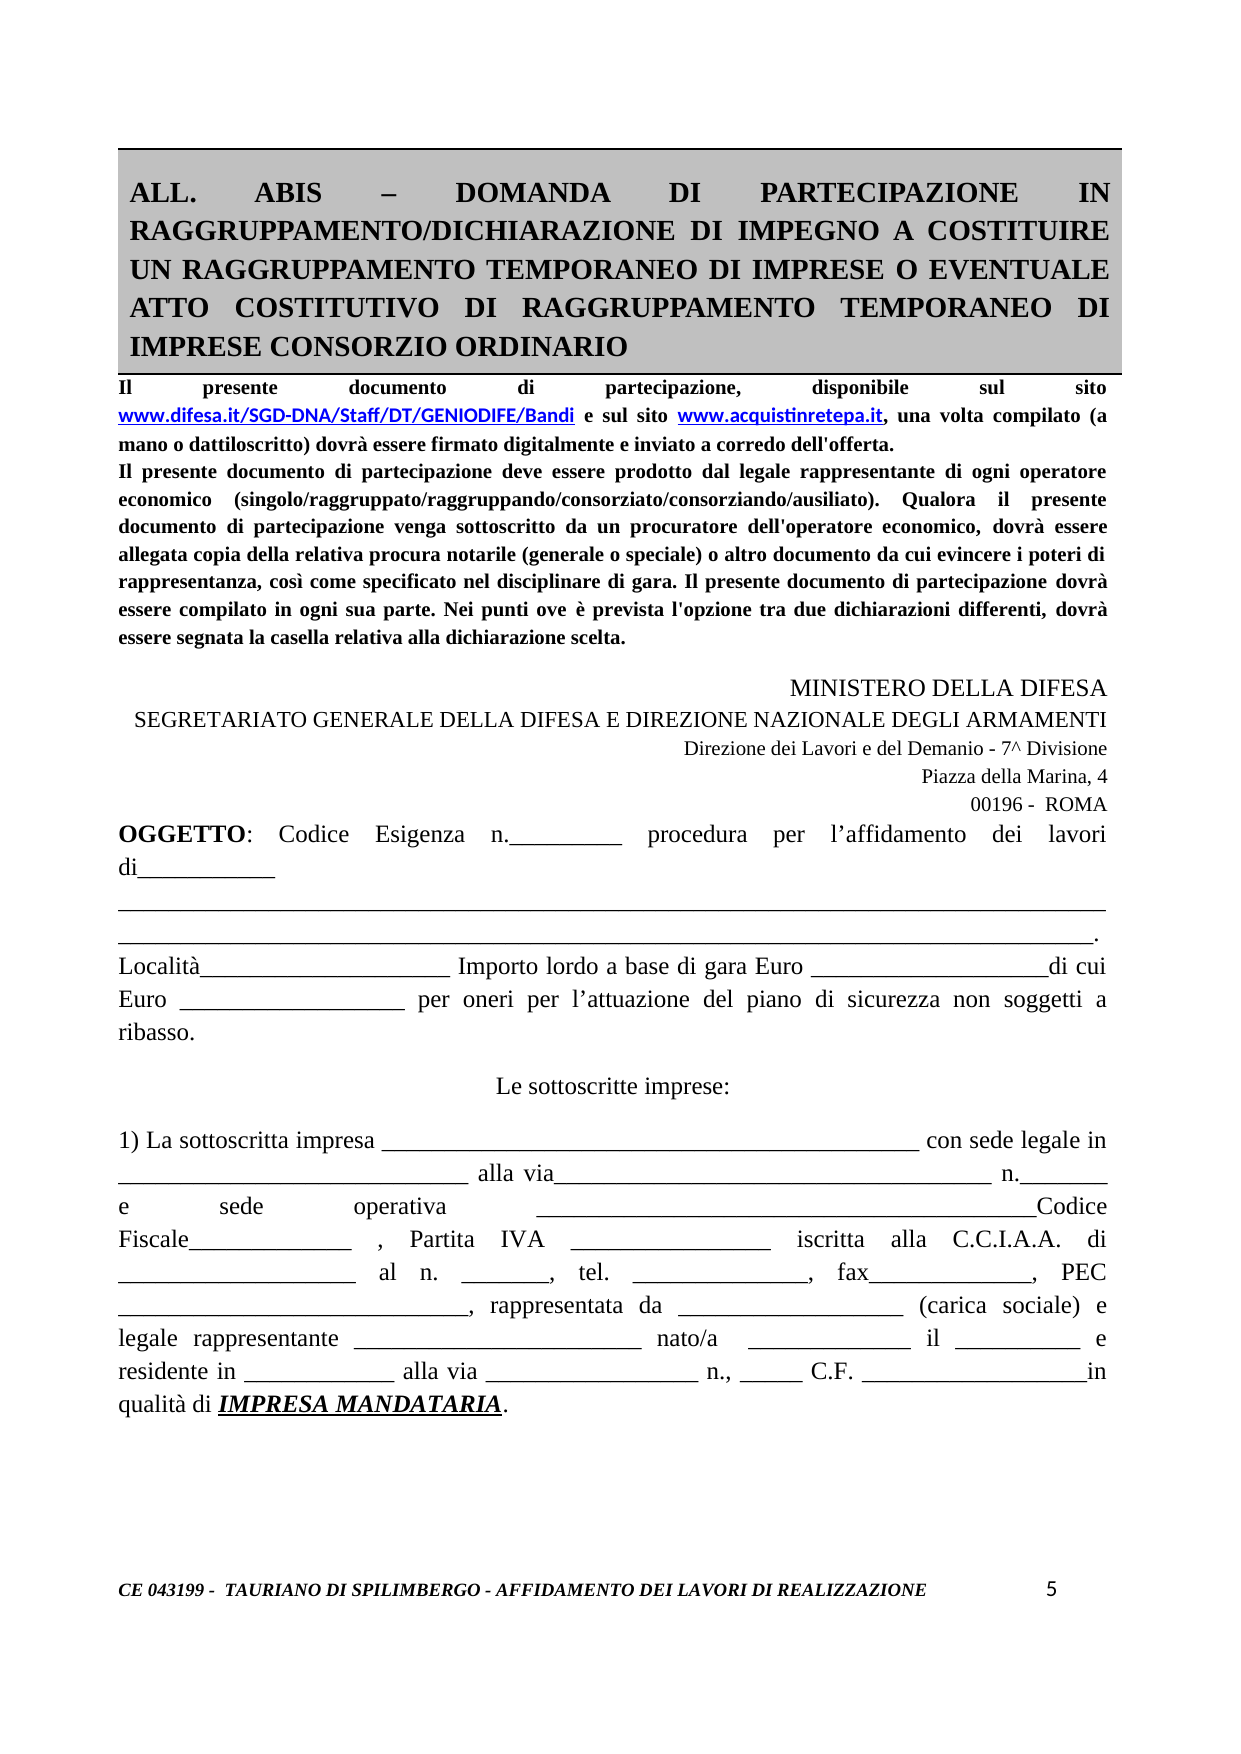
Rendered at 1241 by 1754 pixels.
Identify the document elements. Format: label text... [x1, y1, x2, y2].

text 00196 - ROMA [118, 792, 1107, 816]
text Le sottoscritte imprese: [118, 1071, 1107, 1100]
text Il presente documento di partecipazione, disponibile sul sito www.difesa.it/SGD-DNA/Staff/DT/GENIODIFE/Bandi e sul sito www.acquistinretepa.it, una volta compilato (a mano o dattiloscritto) dovrà essere firmato digitalmente e inviato a corredo dell'offerta. [118, 375, 1107, 456]
text SEGRETARIATO GENERALE DELLA DIFESA E DIREZIONE NAZIONALE DEGLI ARMAMENTI [118, 706, 1107, 732]
text Direzione dei Lavori e del Demanio - 7^ Divisione [118, 736, 1107, 760]
text OGGETTO: Codice Esigenza n._________ procedura per l’affidamento dei lavori di___________ _____________________________________________________________________________________________________________________________________________________________. Località____________________ Importo lordo a base di gara Euro ___________________di cui Euro __________________ per oneri per l’attuazione del piano di sicurezza non soggetti a ribasso. [118, 819, 1107, 1046]
text Il presente documento di partecipazione deve essere prodotto dal legale rappresentante di ogni operatore economico (singolo/raggruppato/raggruppando/consorziato/consorziando/ausiliato). Qualora il presente documento di partecipazione venga sottoscritto da un procuratore dell'operatore economico, dovrà essere allegata copia della relativa procura notarile (generale o speciale) o altro documento da cui evincere i poteri di rappresentanza, così come specificato nel disciplinare di gara. Il presente documento di partecipazione dovrà essere compilato in ogni sua parte. Nei punti ove è prevista l'opzione tra due dichiarazioni differenti, dovrà essere segnata la casella relativa alla dichiarazione scelta. [118, 459, 1107, 649]
text Piazza della Marina, 4 [118, 764, 1107, 788]
table_header ALL. ABIS – DOMANDA DI PARTECIPAZIONE IN RAGGRUPPAMENTO/DICHIARAZIONE DI IMPEGNO A COSTITUIRE UN RAGGRUPPAMENTO TEMPORANEO DI IMPRESE O EVENTUALE ATTO COSTITUTIVO DI RAGGRUPPAMENTO TEMPORANEO DI IMPRESE CONSORZIO ORDINARIO [118, 150, 1122, 373]
text MINISTERO DELLA DIFESA [118, 673, 1107, 702]
text 1) La sottoscritta impresa ___________________________________________ con sede legale in ____________________________ alla via___________________________________ n._______ e sede operativa ________________________________________Codice Fiscale_____________ , Partita IVA ________________ iscritta alla C.C.I.A.A. di ___________________ al n. _______, tel. ______________, fax_____________, PEC ____________________________, rappresentata da __________________ (carica sociale) e legale rappresentante _______________________ nato/a _____________ il __________ e residente in ____________ alla via _________________ n., _____ C.F. __________________in qualità di IMPRESA MANDATARIA. [118, 1125, 1107, 1418]
